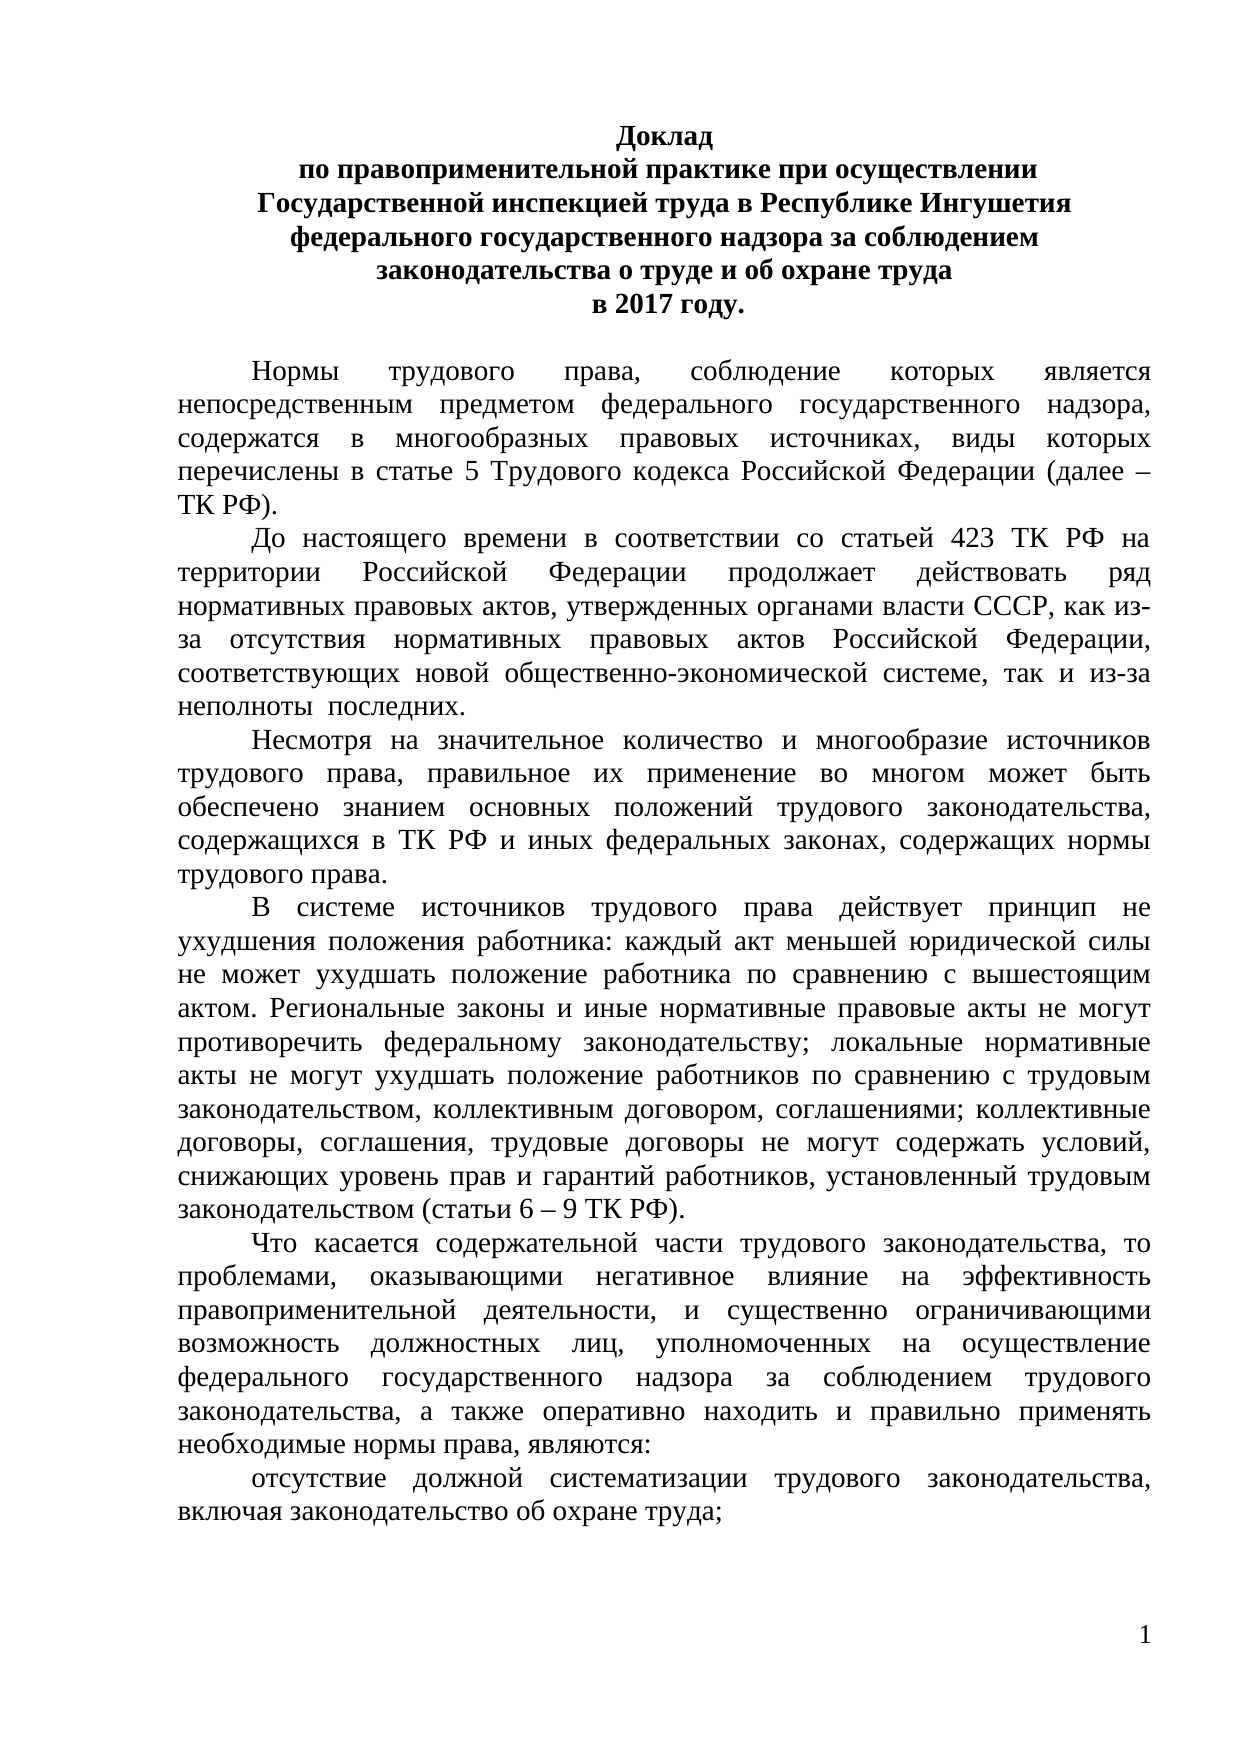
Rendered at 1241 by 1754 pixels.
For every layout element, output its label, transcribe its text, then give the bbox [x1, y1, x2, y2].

text Что касается содержательной части трудового законодательства, то проблемами, оказывающими негативное влияние на эффективность правоприменительной деятельности, и существенно ограничивающими возможность должностных лиц, уполномоченных на осуществление федерального государственного надзора за соблюдением трудового законодательства, а также оперативно находить и правильно применять необходимые нормы права, являются: [177, 1225, 1152, 1460]
text Нормы трудового права, соблюдение которых является непосредственным предметом федерального государственного надзора, содержатся в многообразных правовых источниках, виды которых перечислены в статье 5 Трудового кодекса Российской Федерации (далее – ТК РФ). [177, 353, 1152, 521]
text В системе источников трудового права действует принцип не ухудшения положения работника: каждый акт меньшей юридической силы не может ухудшать положение работника по сравнению с вышестоящим актом. Региональные законы и иные нормативные правовые акты не могут противоречить федеральному законодательству; локальные нормативные акты не могут ухудшать положение работников по сравнению с трудовым законодательством, коллективным договором, соглашениями; коллективные договоры, соглашения, трудовые договоры не могут содержать условий, снижающих уровень прав и гарантий работников, установленный трудовым законодательством (статьи 6 – 9 ТК РФ). [177, 889, 1152, 1225]
text в 2017 году. [177, 286, 1152, 319]
text До настоящего времени в соответствии со статьей 423 ТК РФ на территории Российской Федерации продолжает действовать ряд нормативных правовых актов, утвержденных органами власти СССР, как из-за отсутствия нормативных правовых актов Российской Федерации, соответствующих новой общественно-экономической системе, так и из-за неполноты последних. [177, 521, 1152, 722]
text федерального государственного надзора за соблюдением законодательства о труде и об охране труда [177, 219, 1152, 286]
text отсутствие должной систематизации трудового законодательства, включая законодательство об охране труда; [177, 1460, 1152, 1527]
text Доклад [177, 118, 1152, 152]
text Несмотря на значительное количество и многообразие источников трудового права, правильное их применение во многом может быть обеспечено знанием основных положений трудового законодательства, содержащихся в ТК РФ и иных федеральных законах, содержащих нормы трудового права. [177, 722, 1152, 889]
text по правоприменительной практике при осуществлении Государственной инспекцией труда в Республике Ингушетия [177, 152, 1152, 219]
